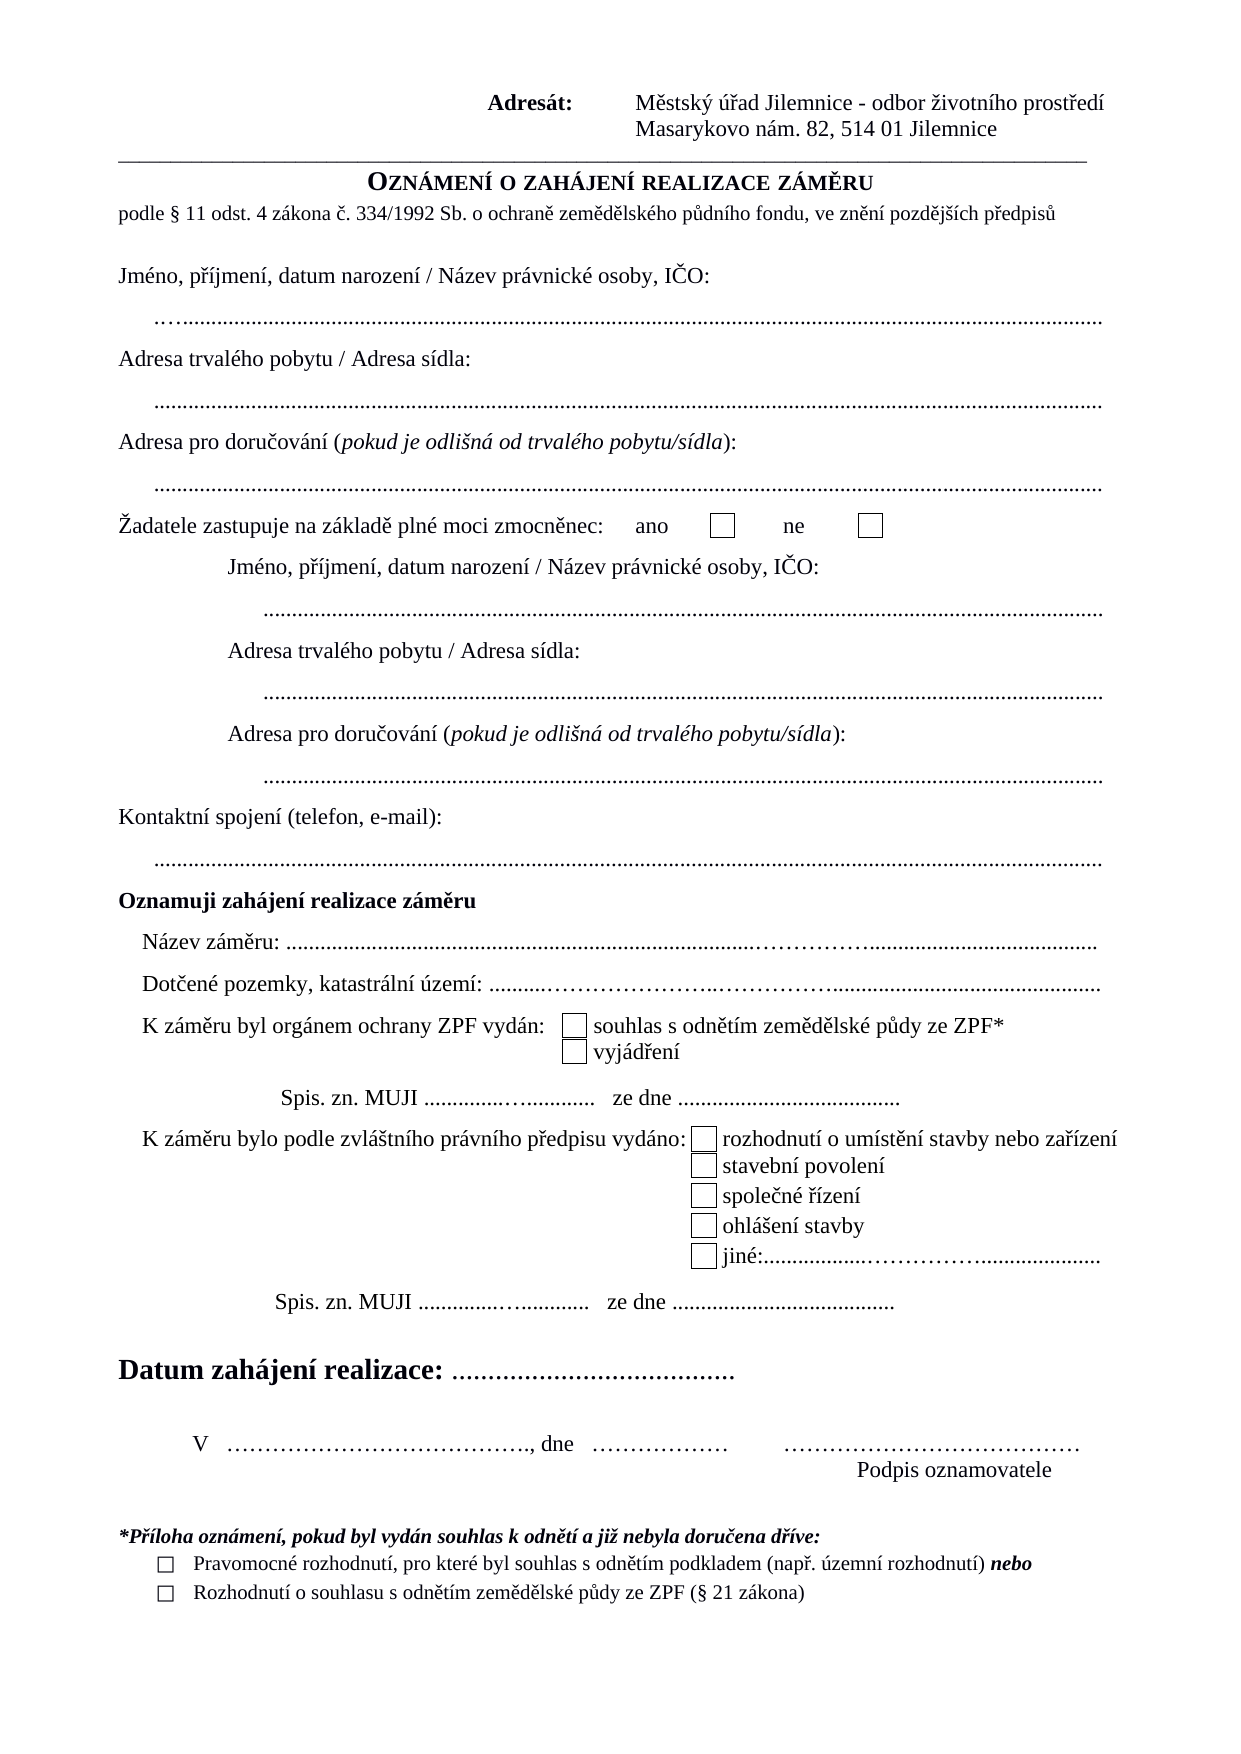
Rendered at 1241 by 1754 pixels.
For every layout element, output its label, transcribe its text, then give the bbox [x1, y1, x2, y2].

text stavební povolení [142, 1152, 1122, 1178]
text Adresa trvalého pobytu / Adresa sídla: [227, 621, 1122, 663]
text ...................................................................................................................................................................... [153, 371, 1122, 413]
text Kontaktní spojení (telefon, e-mail): [118, 788, 1122, 830]
text V …………………………………., dne ……………… ………………………………… [118, 1415, 1122, 1456]
text Podpis oznamovatele [709, 1456, 1122, 1483]
text Datum zahájení realizace: ....................................... [118, 1344, 1122, 1385]
text Adresa pro doručování (pokud je odlišná od trvalého pobytu/sídla): [227, 705, 1122, 746]
text *Příloha oznámení, pokud byl vydán souhlas k odnětí a již nebyla doručena dříve: [118, 1524, 1122, 1548]
text ...................................................................................................................................................................... [153, 455, 1122, 496]
text vyjádření [511, 1038, 1122, 1064]
list Rozhodnutí o souhlasu s odnětím zemědělské půdy ze ZPF (§ 21 zákona) [156, 1577, 1122, 1605]
text K záměru bylo podle zvláštního právního předpisu vydáno: rozhodnutí o umístění stavby nebo zařízení [142, 1110, 1122, 1152]
text Adresa pro doručování (pokud je odlišná od trvalého pobytu/sídla): [118, 413, 1122, 455]
text podle § 11 odst. 4 zákona č. 334/1992 Sb. o ochraně zemědělského půdního fondu, ve znění pozdějších předpisů [118, 201, 1122, 225]
text Název záměru: ..................................................................................……………........................................ [142, 913, 1122, 955]
text ................................................................................................................................................... [263, 580, 1122, 621]
text Adresa trvalého pobytu / Adresa sídla: [118, 330, 1122, 371]
text jiné:..................……………..................... [142, 1242, 1122, 1269]
text Žadatele zastupuje na základě plné moci zmocněnec: ano ne [118, 496, 1122, 538]
list Pravomocné rozhodnutí, pro které byl souhlas s odnětím podkladem (např. územní rozhodnutí) nebo [156, 1548, 1122, 1577]
text ohlášení stavby [142, 1212, 1122, 1238]
text Oznamuji zahájení realizace záměru [118, 871, 1122, 913]
text ................................................................................................................................................... [263, 746, 1122, 788]
text K záměru byl orgánem ochrany ZPF vydán: souhlas s odnětím zemědělské půdy ze ZPF* [142, 996, 1122, 1038]
text Spis. zn. MUJI ..............…............ ze dne ....................................... [142, 1068, 1122, 1110]
text Spis. zn. MUJI ..............…............ ze dne ....................................... [142, 1272, 1122, 1314]
text .…................................................................................................................................................................. [153, 288, 1122, 330]
text společné řízení [142, 1182, 1122, 1208]
text Oznámení o zahájení realizace záměru [118, 165, 1122, 197]
text Jméno, příjmení, datum narození / Název právnické osoby, IČO: [118, 246, 1122, 288]
text Dotčené pozemky, katastrální území: ..........…………………..……………............................................... [142, 955, 1122, 996]
text Jméno, příjmení, datum narození / Název právnické osoby, IČO: [227, 538, 1122, 580]
text ................................................................................................................................................... [263, 663, 1122, 705]
text ...................................................................................................................................................................... [153, 830, 1122, 871]
